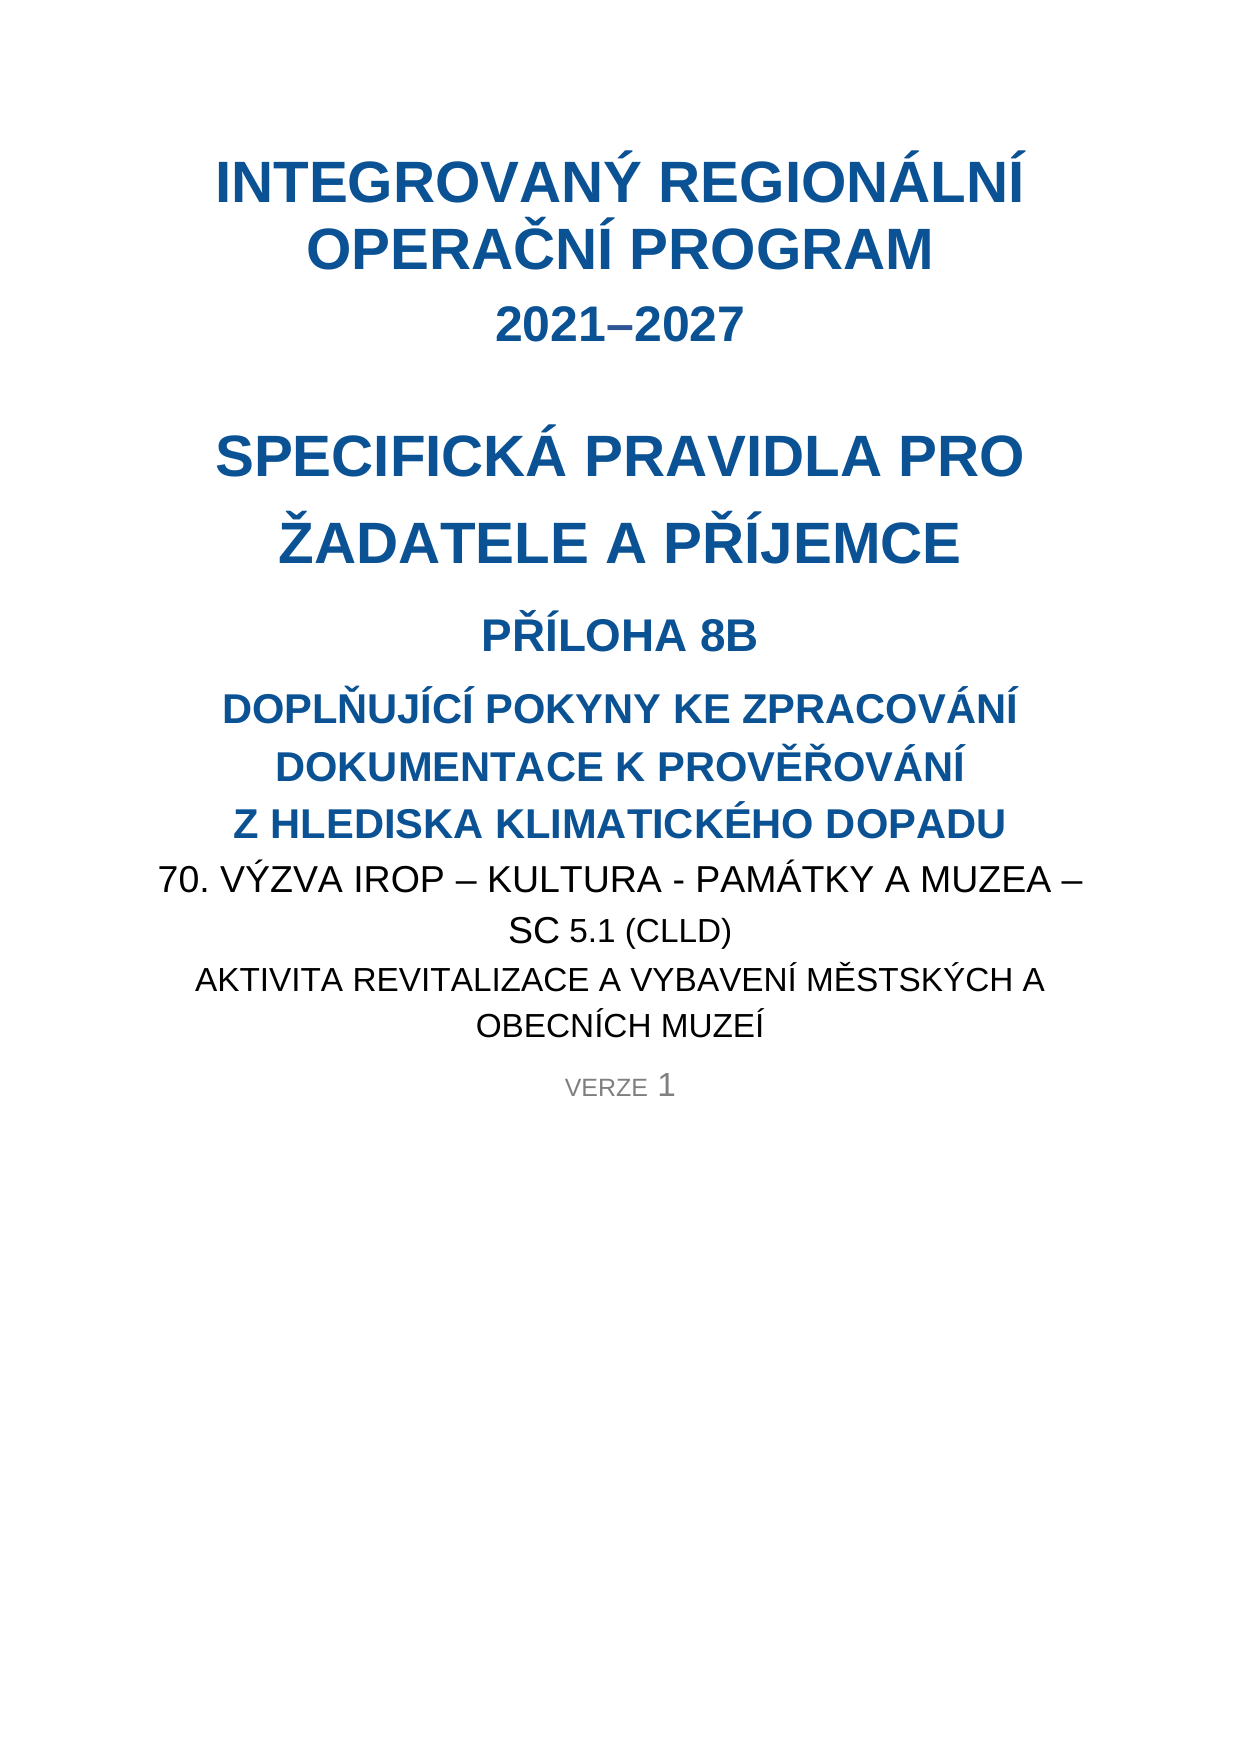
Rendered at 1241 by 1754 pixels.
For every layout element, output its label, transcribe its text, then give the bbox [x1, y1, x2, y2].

text VERZE 1 [148, 148, 1092, 186]
